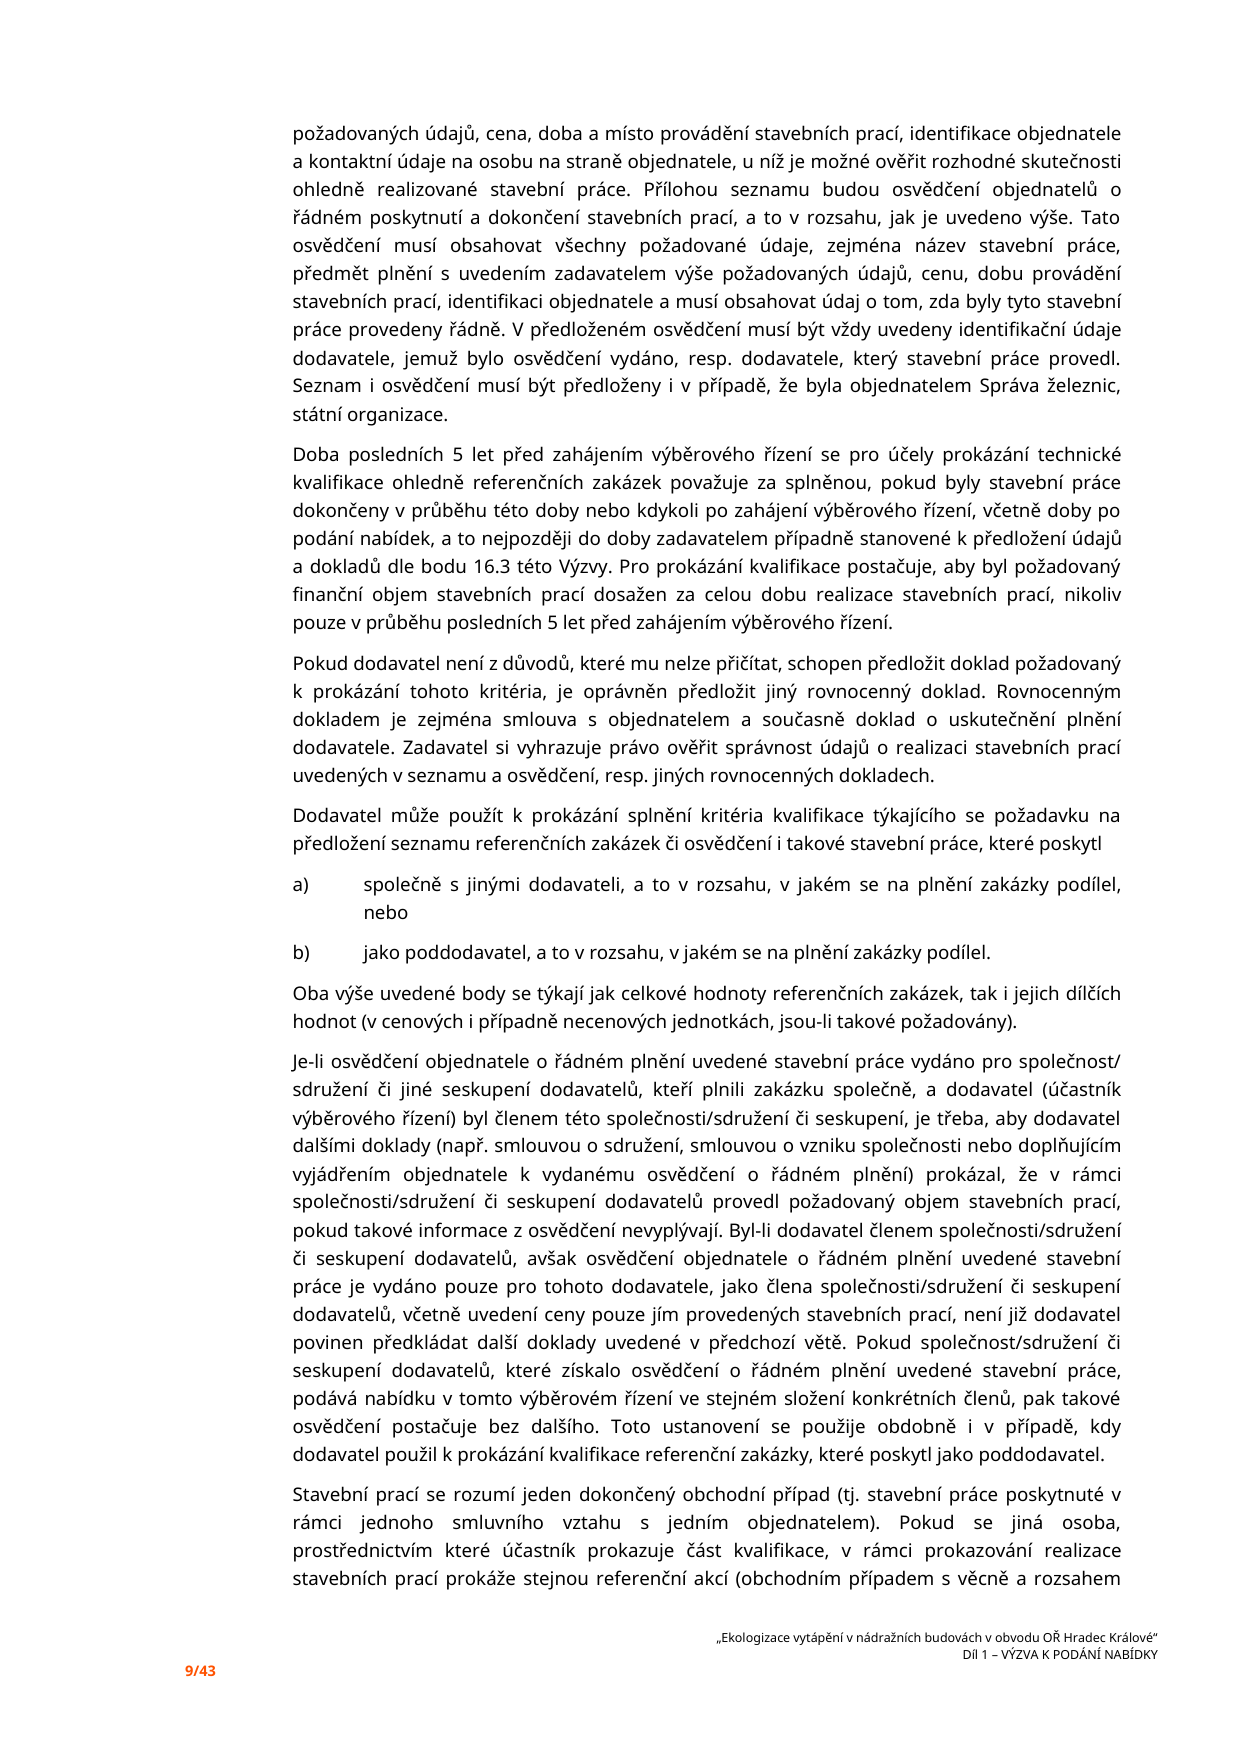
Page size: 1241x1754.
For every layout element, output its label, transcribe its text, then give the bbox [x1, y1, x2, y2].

text a) společně s jinými dodavateli, a to v rozsahu, v jakém se na plnění zakázky podílel, nebo [292, 871, 1122, 925]
text Doba posledních 5 let před zahájením výběrového řízení se pro účely prokázání technické kvalifikace ohledně referenčních zakázek považuje za splněnou, pokud byly stavební práce dokončeny v průběhu této doby nebo kdykoli po zahájení výběrového řízení, včetně doby po podání nabídek, a to nejpozději do doby zadavatelem případně stanovené k předložení údajů a dokladů dle bodu 16.3 této Výzvy. Pro prokázání kvalifikace postačuje, aby byl požadovaný finanční objem stavebních prací dosažen za celou dobu realizace stavebních prací, nikoliv pouze v průběhu posledních 5 let před zahájením výběrového řízení. [292, 441, 1122, 635]
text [292, 1482, 1122, 1591]
text Pokud dodavatel není z důvodů, které mu nelze přičítat, schopen předložit doklad požadovaný k prokázání tohoto kritéria, je oprávněn předložit jiný rovnocenný doklad. Rovnocenným dokladem je zejména smlouva s objednatelem a současně doklad o uskutečnění plnění dodavatele. Zadavatel si vyhrazuje právo ověřit správnost údajů o realizaci stavebních prací uvedených v seznamu a osvědčení, resp. jiných rovnocenných dokladech. [292, 650, 1122, 788]
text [292, 121, 1122, 426]
text Dodavatel může použít k prokázání splnění kritéria kvalifikace týkajícího se požadavku na předložení seznamu referenčních zakázek či osvědčení i takové stavební práce, které poskytl [292, 803, 1122, 856]
text b) jako poddodavatel, a to v rozsahu, v jakém se na plnění zakázky podílel. [292, 940, 1122, 965]
text Oba výše uvedené body se týkají jak celkové hodnoty referenčních zakázek, tak i jejich dílčích hodnot (v cenových i případně necenových jednotkách, jsou-li takové požadovány). [292, 980, 1122, 1034]
text Je-li osvědčení objednatele o řádném plnění uvedené stavební práce vydáno pro společnost/ sdružení či jiné seskupení dodavatelů, kteří plnili zakázku společně, a dodavatel (účastník výběrového řízení) byl členem této společnosti/sdružení či seskupení, je třeba, aby dodavatel dalšími doklady (např. smlouvou o sdružení, smlouvou o vzniku společnosti nebo doplňujícím vyjádřením objednatele k vydanému osvědčení o řádném plnění) prokázal, že v rámci společnosti/sdružení či seskupení dodavatelů provedl požadovaný objem stavebních prací, pokud takové informace z osvědčení nevyplývají. Byl-li dodavatel členem společnosti/sdružení či seskupení dodavatelů, avšak osvědčení objednatele o řádném plnění uvedené stavební práce je vydáno pouze pro tohoto dodavatele, jako člena společnosti/sdružení či seskupení dodavatelů, včetně uvedení ceny pouze jím provedených stavebních prací, není již dodavatel povinen předkládat další doklady uvedené v předchozí větě. Pokud společnost/sdružení či seskupení dodavatelů, které získalo osvědčení o řádném plnění uvedené stavební práce, podává nabídku v tomto výběrovém řízení ve stejném složení konkrétních členů, pak takové osvědčení postačuje bez dalšího. Toto ustanovení se použije obdobně i v případě, kdy dodavatel použil k prokázání kvalifikace referenční zakázky, které poskytl jako poddodavatel. [292, 1049, 1122, 1467]
